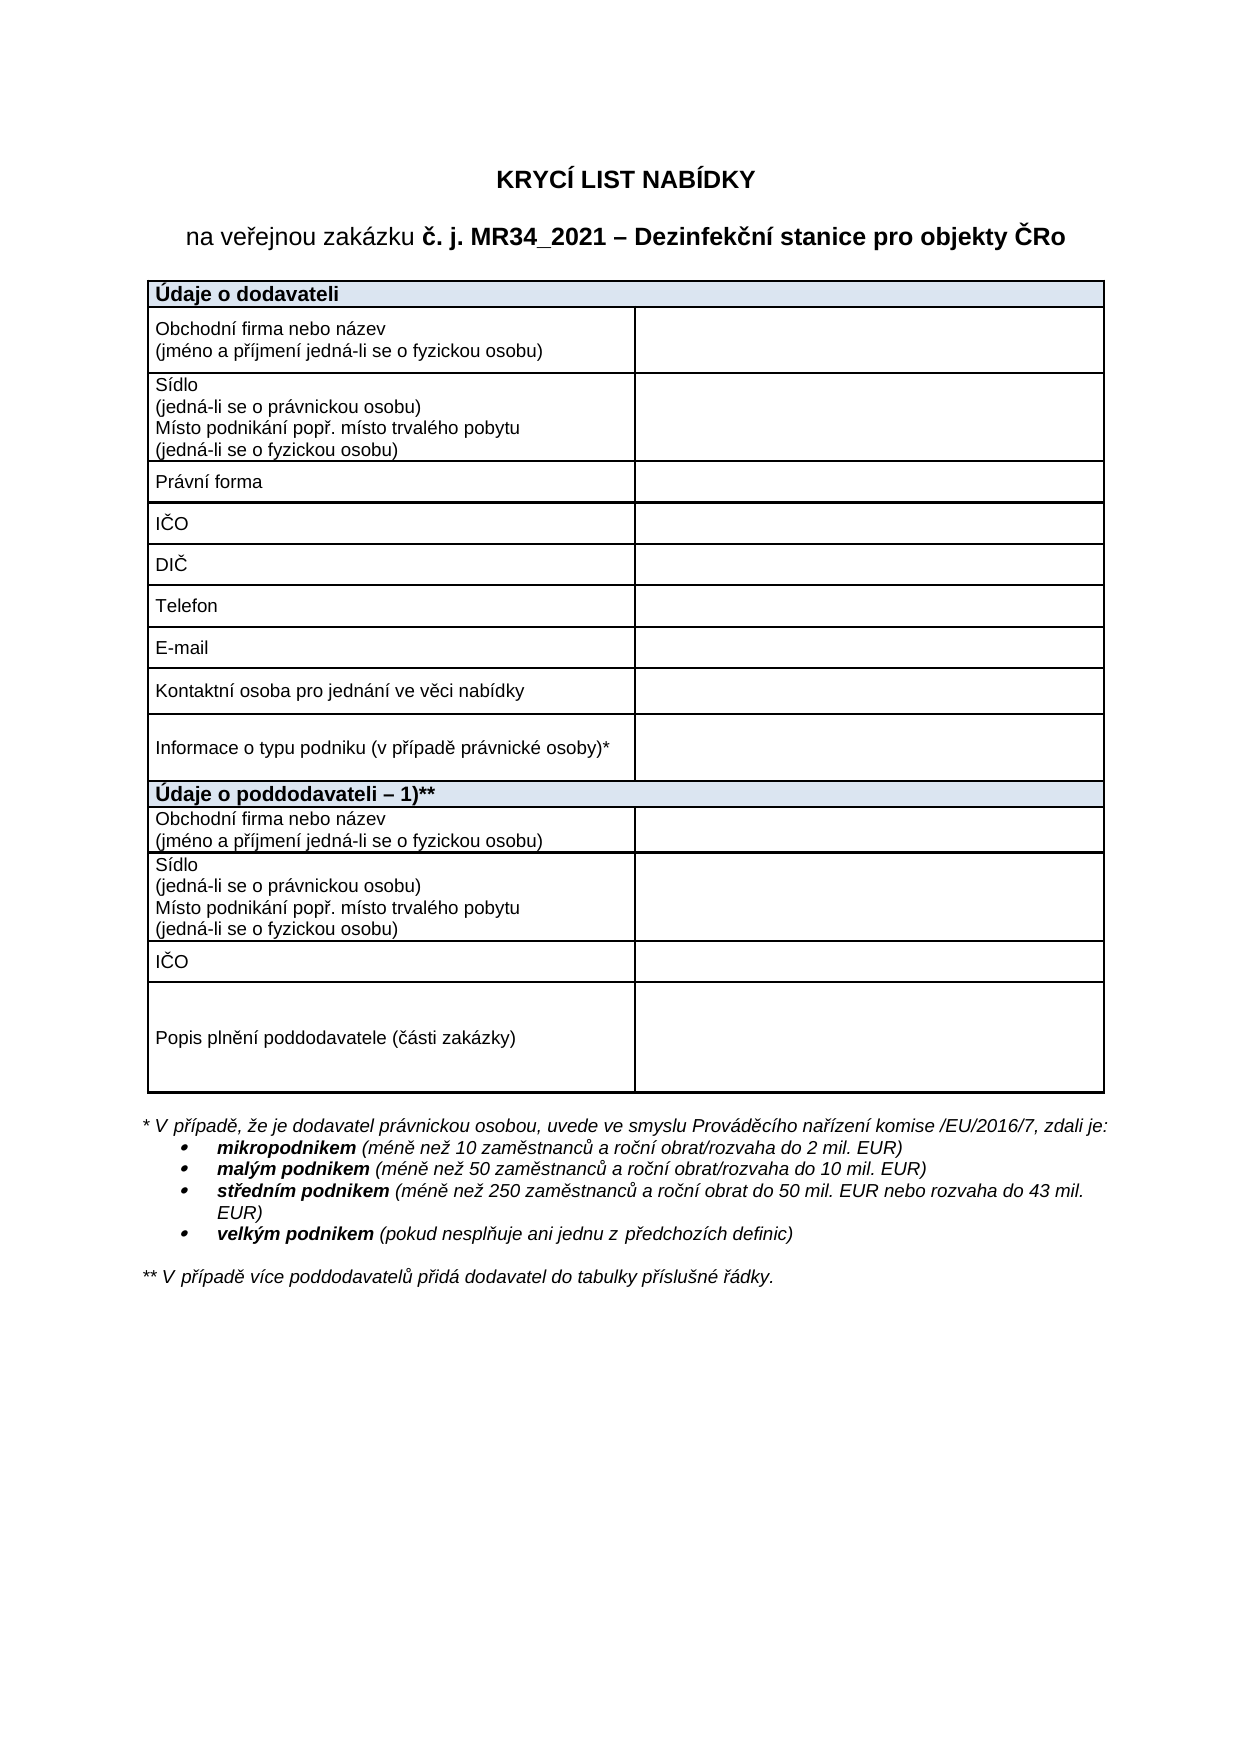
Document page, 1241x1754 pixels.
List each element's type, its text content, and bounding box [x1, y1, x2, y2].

list malým podnikem (méně než 50 zaměstnanců a roční obrat/rozvaha do 10 mil. EUR) [179, 1158, 1110, 1180]
table_cell DIČ [149, 545, 634, 584]
table_cell [636, 504, 1103, 543]
table_cell [636, 942, 1103, 981]
table_cell Informace o typu podniku (v případě právnické osoby)* [149, 715, 634, 780]
table_cell [636, 669, 1103, 713]
text ** V případě více poddodavatelů přidá dodavatel do tabulky příslušné řádky. [142, 1266, 1110, 1288]
table_cell [636, 808, 1103, 851]
list velkým podnikem (pokud nesplňuje ani jednu z předchozích definic) [179, 1223, 1110, 1245]
table_cell [636, 628, 1103, 667]
table_header Údaje o dodavateli [149, 282, 1103, 306]
table_cell [636, 308, 1103, 372]
table_cell Telefon [149, 586, 634, 626]
table_cell [636, 586, 1103, 626]
table_cell [636, 715, 1103, 780]
table_cell [636, 374, 1103, 460]
table_cell [636, 462, 1103, 501]
table_cell Údaje o poddodavateli – 1)** [149, 782, 1103, 806]
table_cell [636, 983, 1103, 1091]
table_cell E-mail [149, 628, 634, 667]
table_cell Obchodní firma nebo název (jméno a příjmení jedná-li se o fyzickou osobu) [149, 808, 634, 851]
text KRYCÍ LIST NABÍDKY [142, 164, 1110, 193]
table_cell Právní forma [149, 462, 634, 501]
table_cell Sídlo (jedná-li se o právnickou osobu) Místo podnikání popř. místo trvalého pobytu (jedná-li se o fyzickou osobu) [149, 374, 634, 460]
list mikropodnikem (méně než 10 zaměstnanců a roční obrat/rozvaha do 2 mil. EUR) [179, 1137, 1110, 1158]
table_cell Kontaktní osoba pro jednání ve věci nabídky [149, 669, 634, 713]
table_cell [636, 545, 1103, 584]
table_cell IČO [149, 504, 634, 543]
table_cell [636, 854, 1103, 940]
text na veřejnou zakázku č. j. MR34_2021 – Dezinfekční stanice pro objekty ČRo [142, 222, 1110, 251]
text * V případě, že je dodavatel právnickou osobou, uvede ve smyslu Prováděcího nařízení komise /EU/2016/7, zdali je: [142, 1115, 1110, 1137]
list středním podnikem (méně než 250 zaměstnanců a roční obrat do 50 mil. EUR nebo rozvaha do 43 mil. EUR) [179, 1180, 1110, 1223]
table_cell Popis plnění poddodavatele (části zakázky) [149, 983, 634, 1091]
table_cell Sídlo (jedná-li se o právnickou osobu) Místo podnikání popř. místo trvalého pobytu (jedná-li se o fyzickou osobu) [149, 854, 634, 940]
table_cell IČO [149, 942, 634, 981]
table_cell Obchodní firma nebo název (jméno a příjmení jedná-li se o fyzickou osobu) [149, 308, 634, 372]
